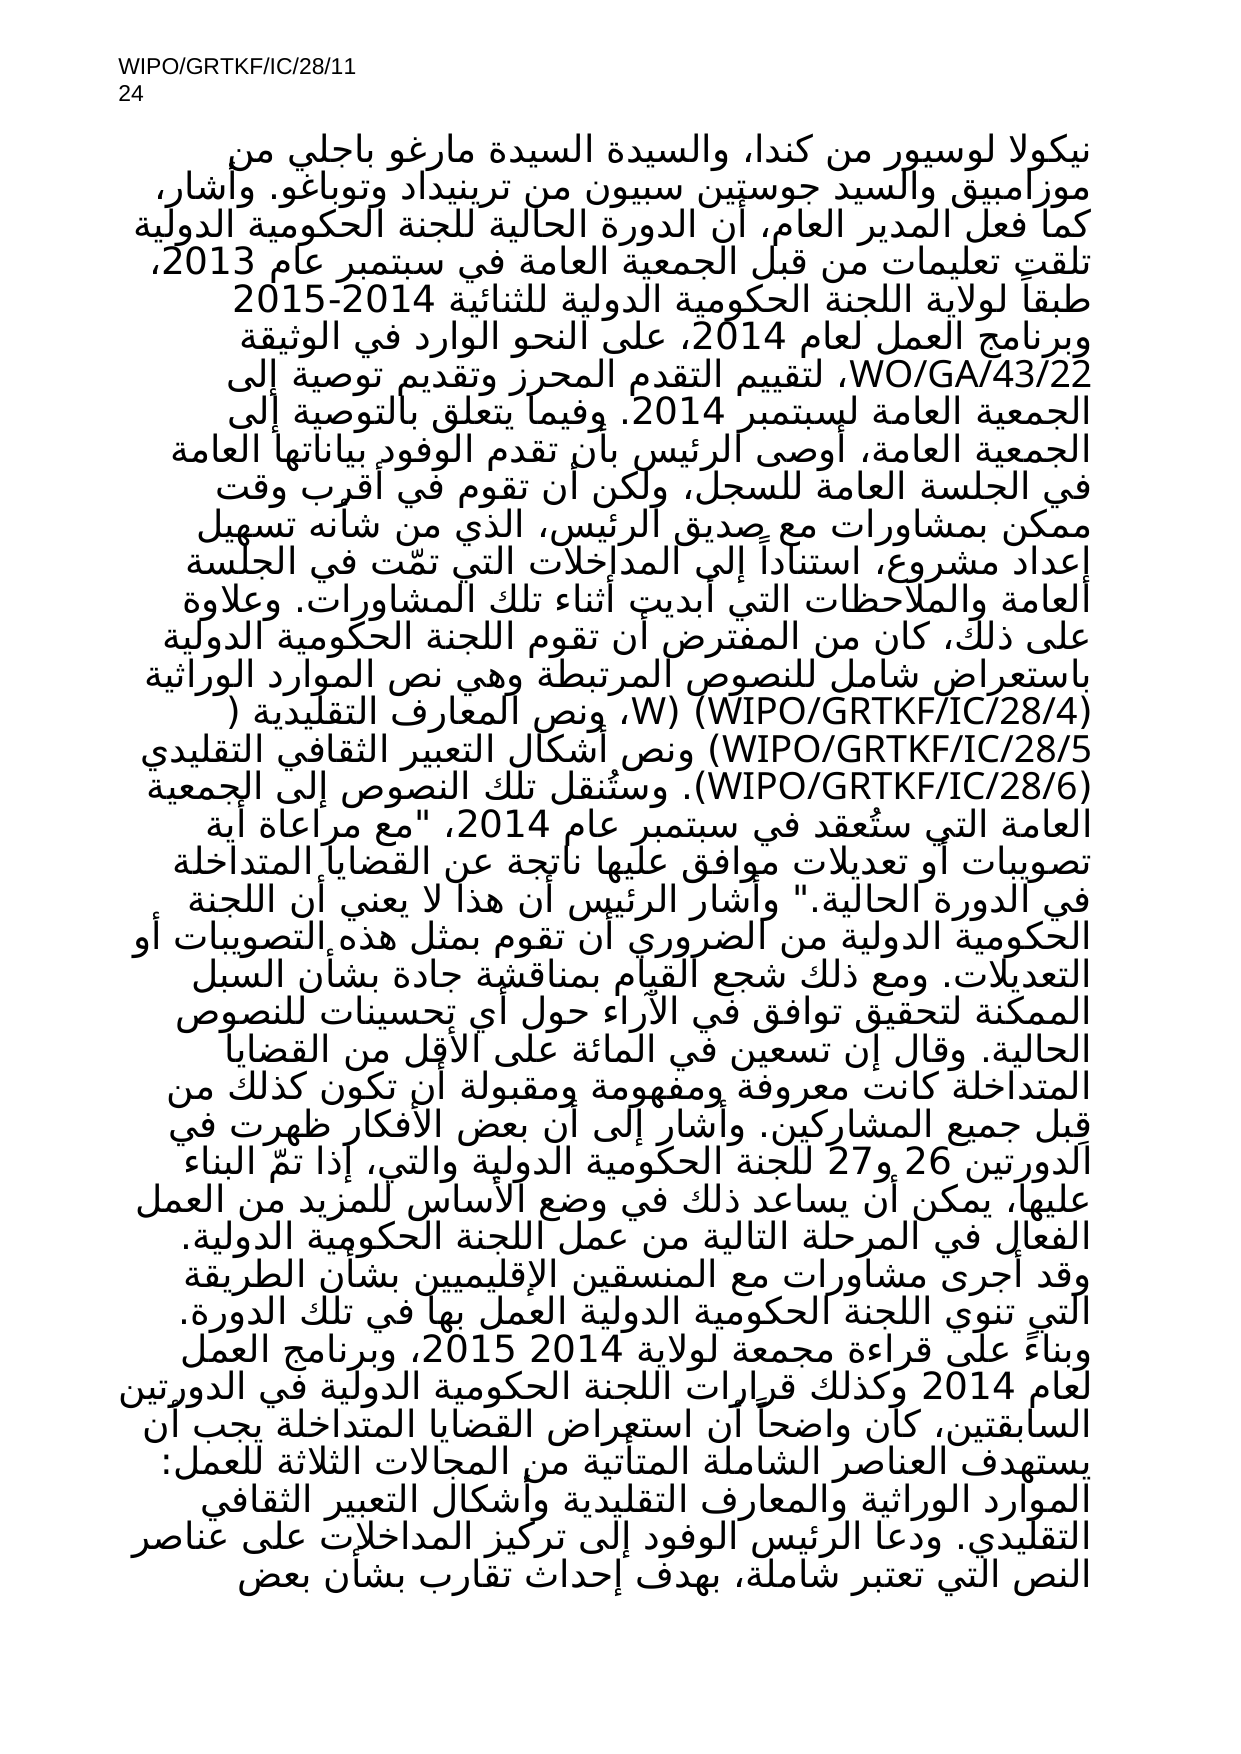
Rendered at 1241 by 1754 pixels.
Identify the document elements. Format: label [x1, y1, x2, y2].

text [118, 132, 1092, 1595]
